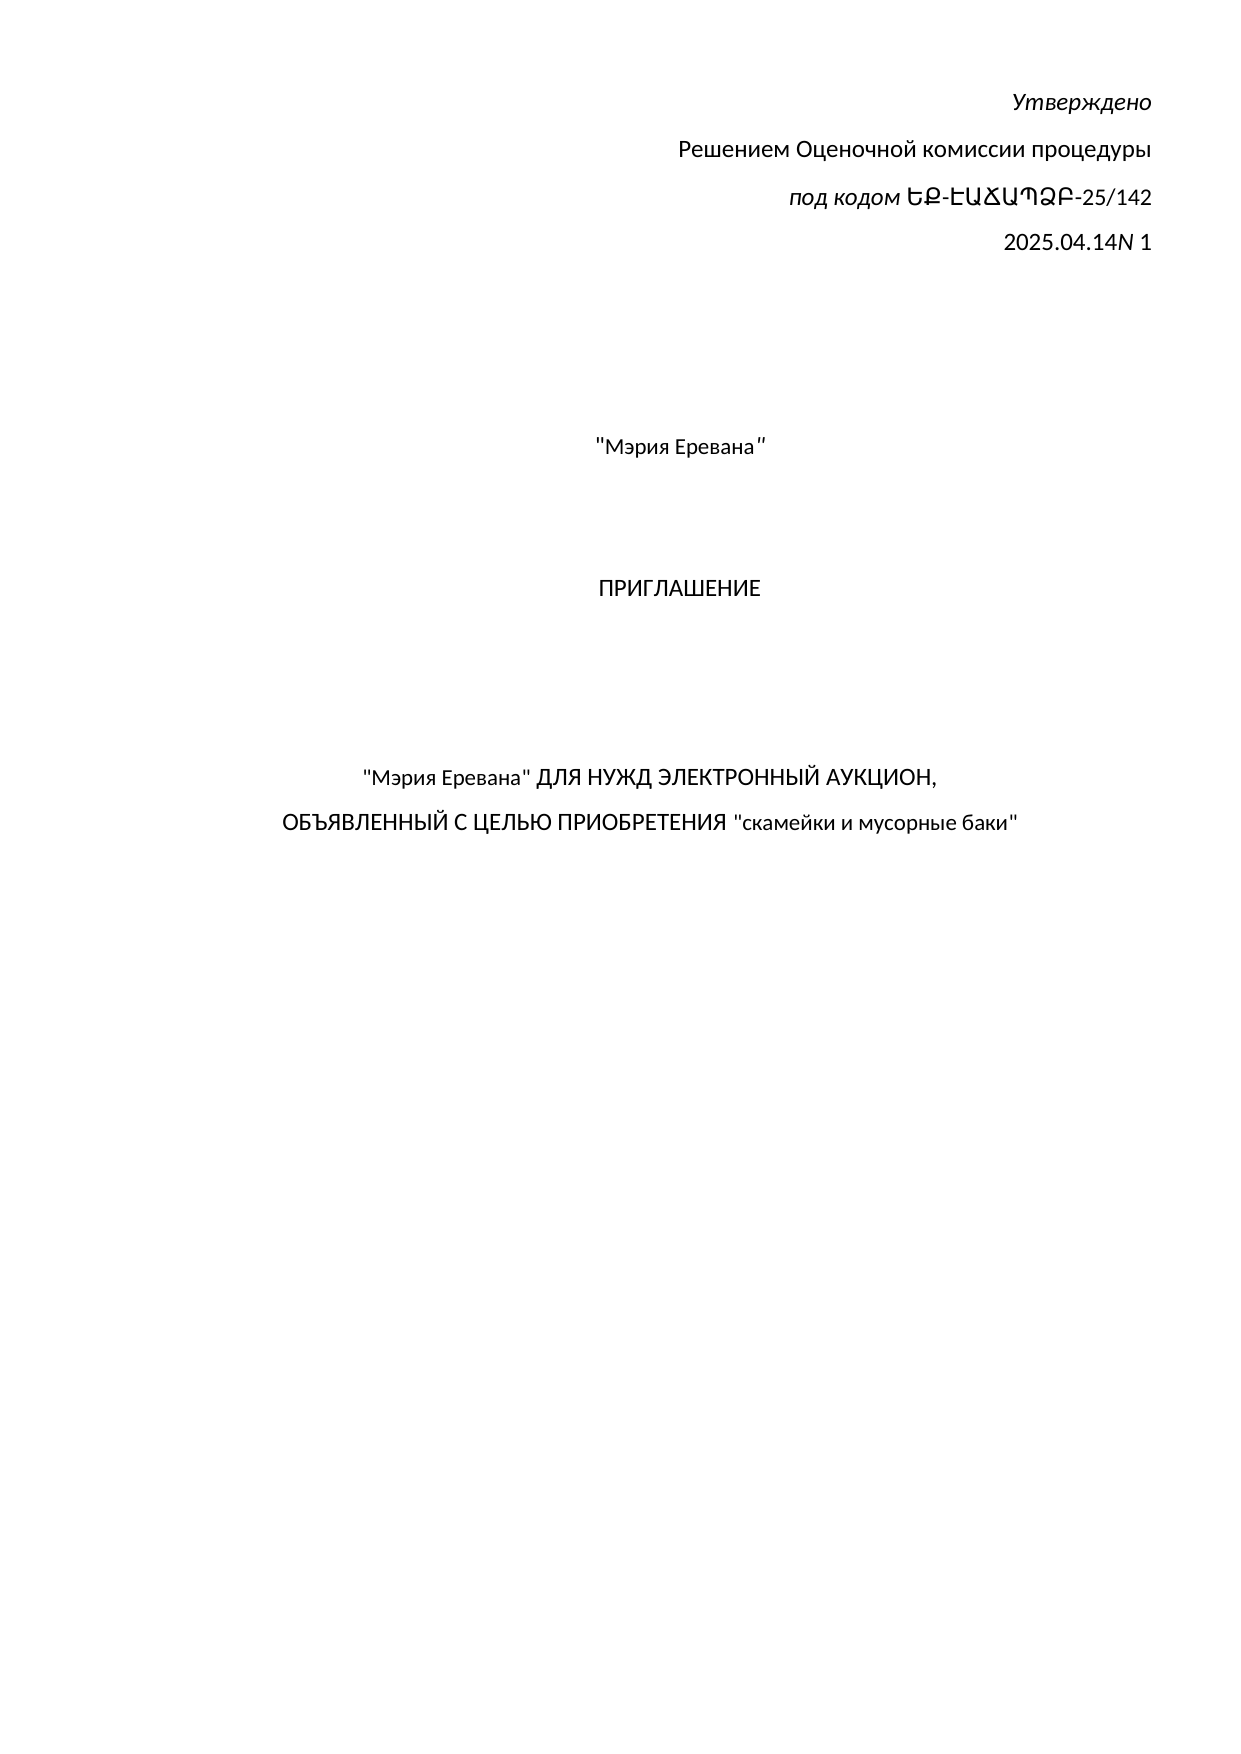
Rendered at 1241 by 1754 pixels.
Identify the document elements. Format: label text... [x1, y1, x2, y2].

text ОБЪЯВЛЕННЫЙ С ЦЕЛЬЮ ПРИОБРЕТЕНИЯ "скамейки и мусорные баки" [148, 807, 1152, 837]
text "Мэрия Еревана" [148, 431, 1152, 461]
text "Мэрия Еревана" ДЛЯ НУЖД ЭЛЕКТРОННЫЙ АУКЦИОН, [148, 761, 1152, 791]
text под кодом ԵՔ-ԷԱՃԱՊՁԲ-25/142 2025.04.14 N 1 [148, 181, 1152, 257]
text Утверждено [148, 86, 1152, 117]
text ПРИГЛАШЕНИЕ [148, 572, 1152, 603]
text Решением Оценочной комиссии процедуры [148, 134, 1152, 164]
